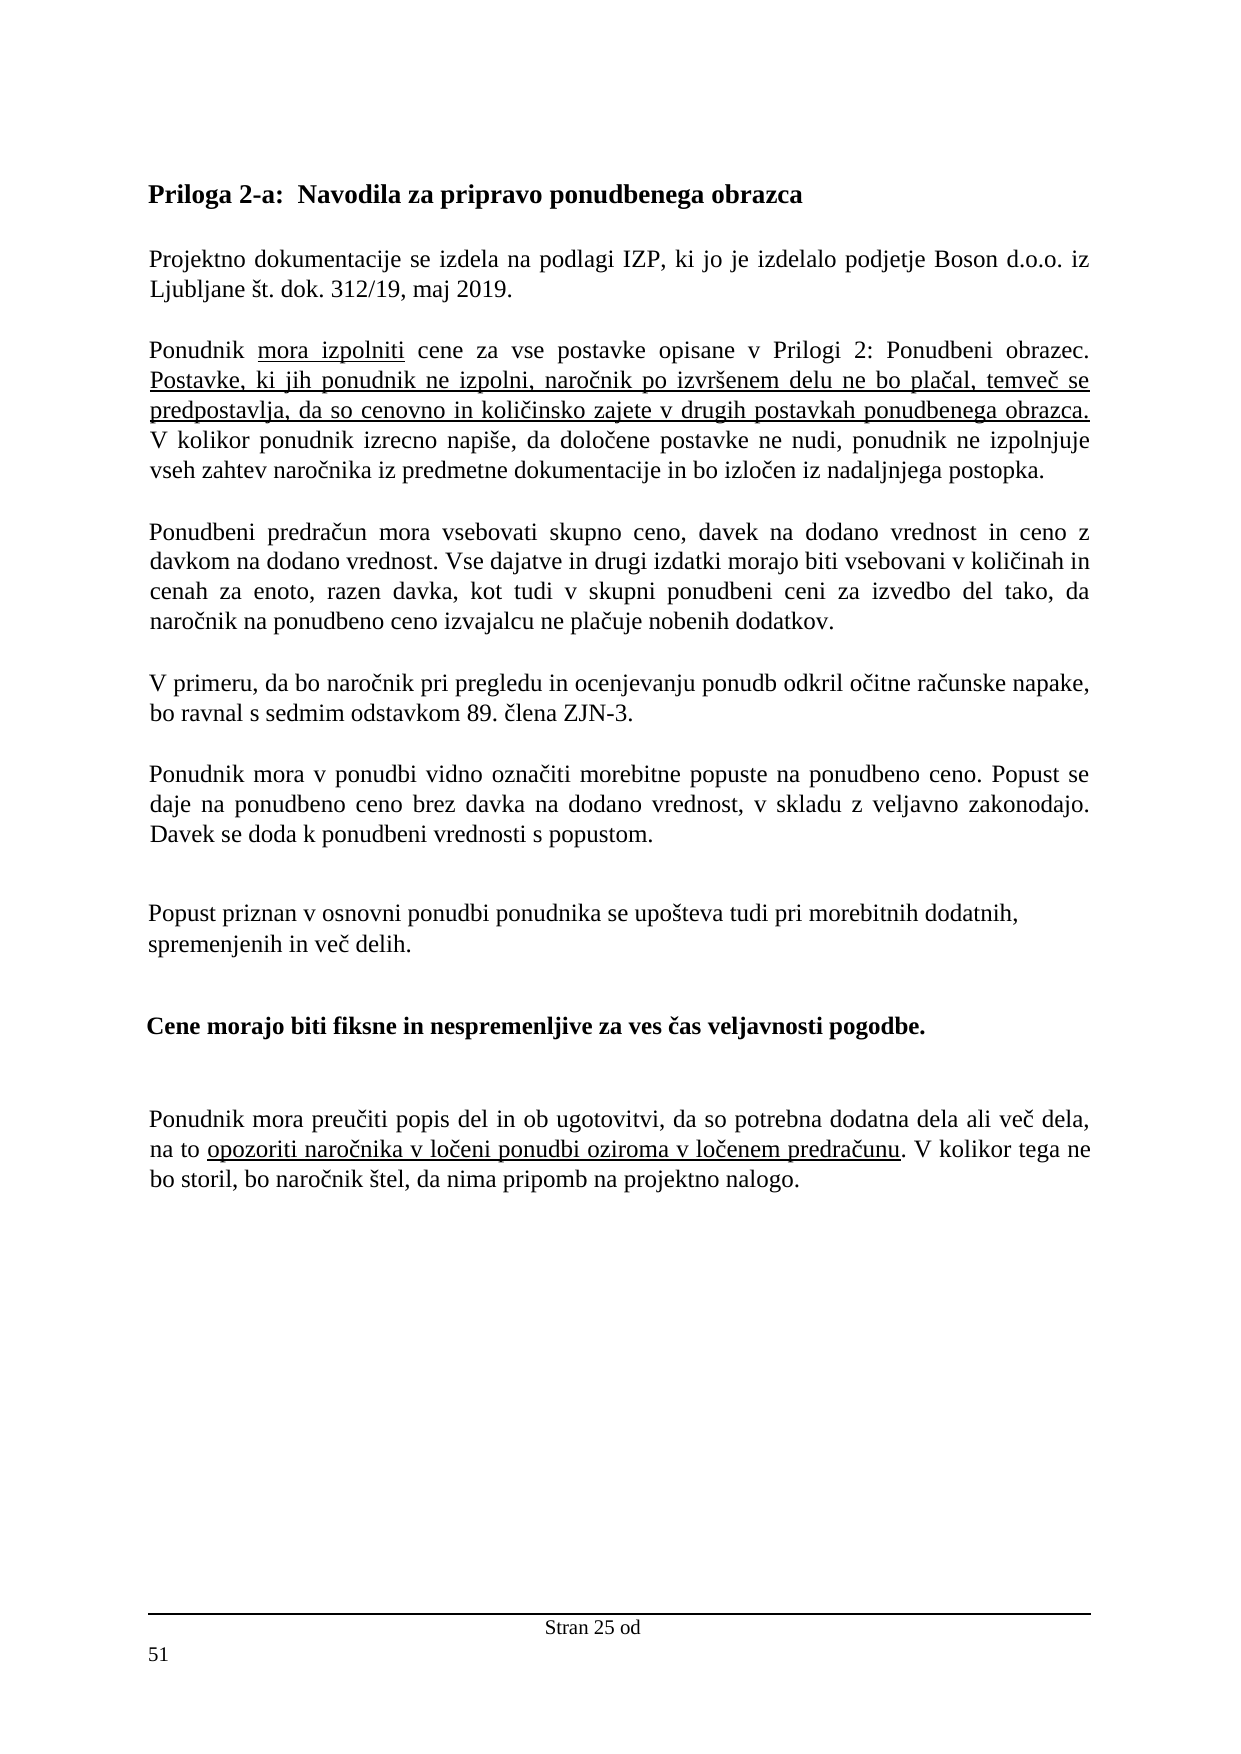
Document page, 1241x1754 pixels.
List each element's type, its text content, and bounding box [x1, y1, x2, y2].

text Ponudnik mora izpolniti cene za vse postavke opisane v Prilogi 2: Ponudbeni obrazec. Postavke, ki jih ponudnik ne izpolni, naročnik po izvršenem delu ne bo plačal, temveč se predpostavlja, da so cenovno in količinsko zajete v drugih postavkah ponudbenega obrazca. V kolikor ponudnik izrecno napiše, da določene postavke ne nudi, ponudnik ne izpolnjuje vseh zahtev naročnika iz predmetne dokumentacije in bo izločen iz nadaljnjega postopka. [148, 336, 1091, 484]
text Projektno dokumentacije se izdela na podlagi IZP, ki jo je izdelalo podjetje Boson d.o.o. iz Ljubljane št. dok. 312/19, maj 2019. [148, 244, 1091, 303]
text Ponudnik mora v ponudbi vidno označiti morebitne popuste na ponudbeno ceno. Popust se daje na ponudbeno ceno brez davka na dodano vrednost, v skladu z veljavno zakonodajo. Davek se doda k ponudbeni vrednosti s popustom. [148, 759, 1091, 848]
text Cene morajo biti fiksne in nespremenljive za ves čas veljavnosti pogodbe. [146, 1011, 1091, 1040]
text Ponudnik mora preučiti popis del in ob ugotovitvi, da so potrebna dodatna dela ali več dela, na to opozoriti naročnika v ločeni ponudbi oziroma v ločenem predračunu. V kolikor tega ne bo storil, bo naročnik štel, da nima pripomb na projektno nalogo. [148, 1104, 1091, 1193]
subtitle Priloga 2-a: Navodila za pripravo ponudbenega obrazca [148, 178, 1091, 209]
text V primeru, da bo naročnik pri pregledu in ocenjevanju ponudb odkril očitne računske napake, bo ravnal s sedmim odstavkom 89. člena ZJN-3. [148, 668, 1091, 726]
text Popust priznan v osnovni ponudbi ponudnika se upošteva tudi pri morebitnih dodatnih, spremenjenih in več delih. [148, 898, 1091, 958]
text Ponudbeni predračun mora vsebovati skupno ceno, davek na dodano vrednost in ceno z davkom na dodano vrednost. Vse dajatve in drugi izdatki morajo biti vsebovani v količinah in cenah za enoto, razen davka, kot tudi v skupni ponudbeni ceni za izvedbo del tako, da naročnik na ponudbeno ceno izvajalcu ne plačuje nobenih dodatkov. [148, 517, 1091, 635]
